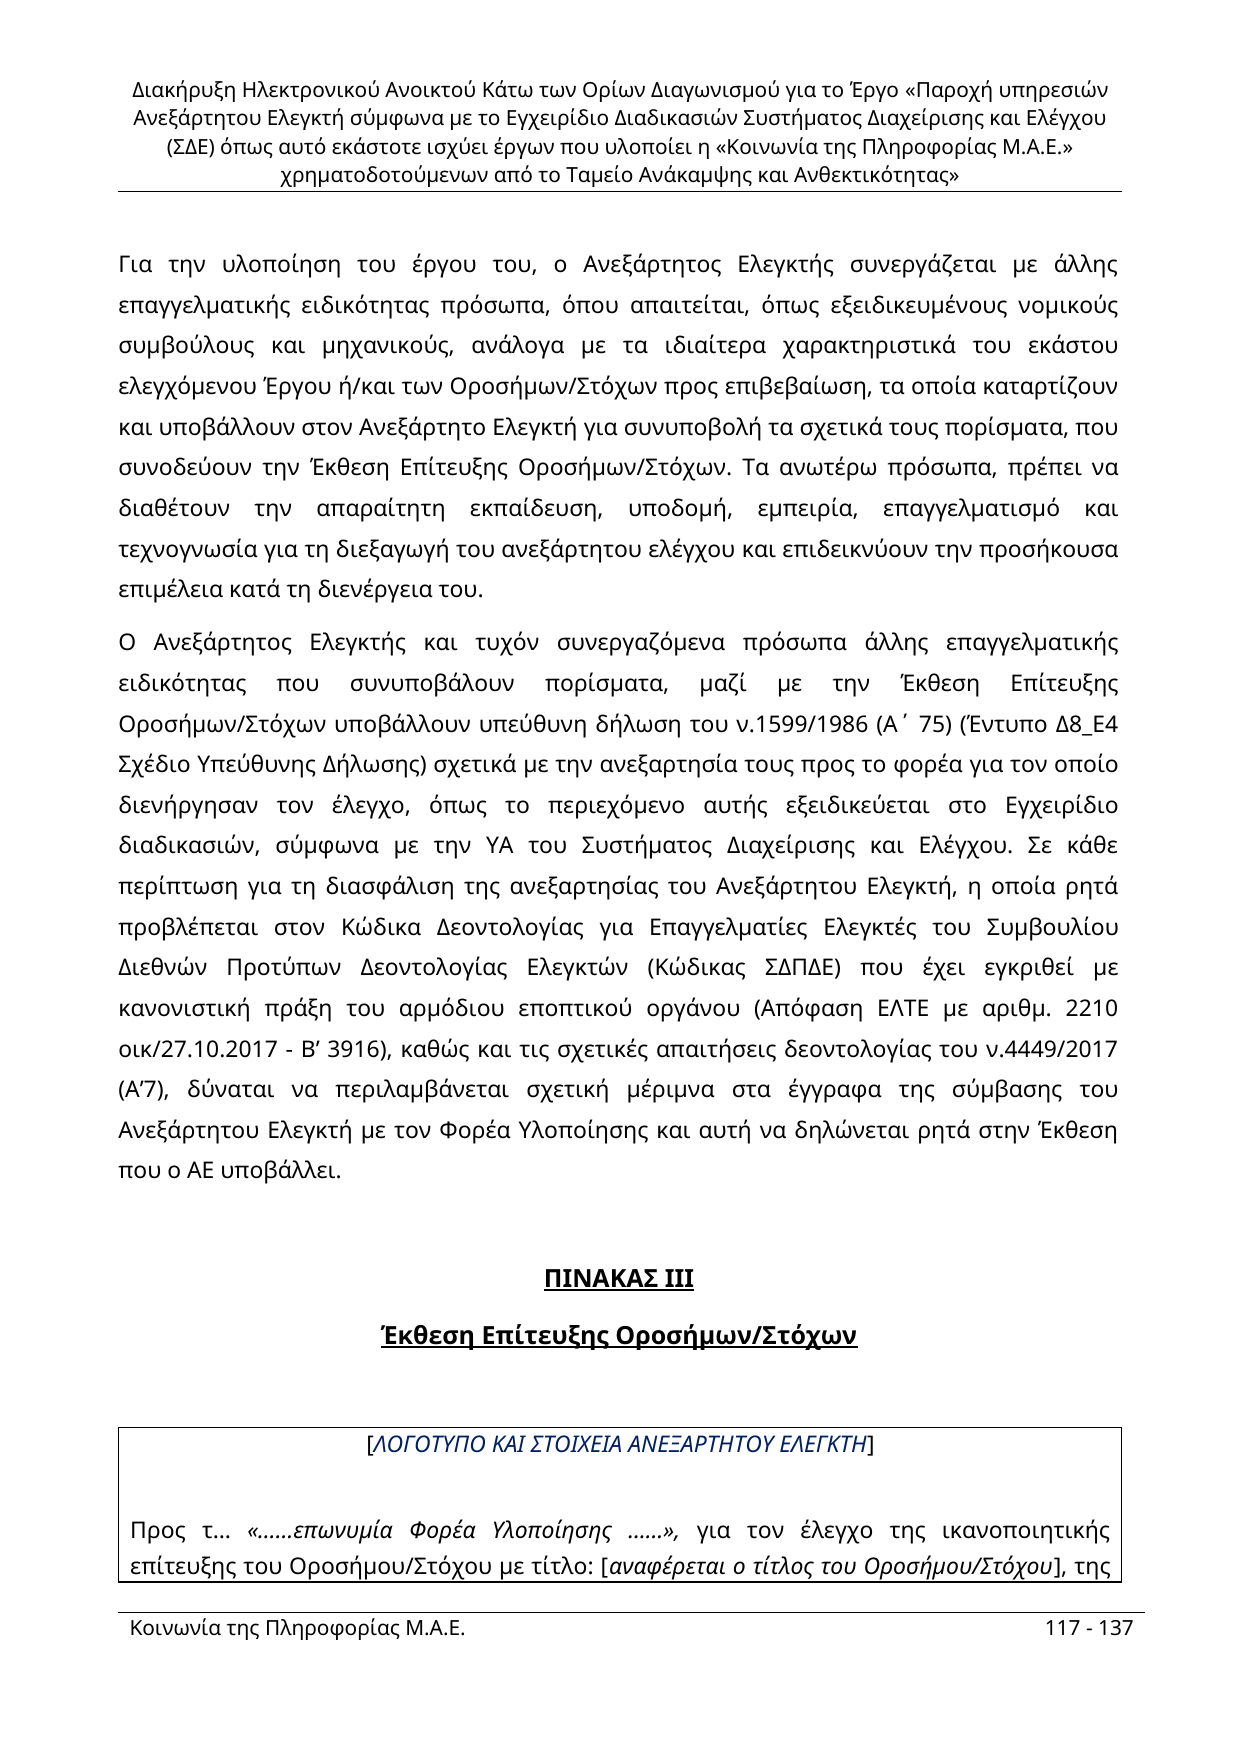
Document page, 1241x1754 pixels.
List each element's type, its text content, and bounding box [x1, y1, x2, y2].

text Ο Ανεξάρτητος Ελεγκτής και τυχόν συνεργαζόμενα πρόσωπα άλλης επαγγελματικής ειδικότητας που συνυποβάλουν πορίσματα, μαζί με την Έκθεση Επίτευξης Οροσήμων/Στόχων υποβάλλουν υπεύθυνη δήλωση του ν.1599/1986 (Α΄ 75) (Έντυπο Δ8_Ε4 Σχέδιο Υπεύθυνης Δήλωσης) σχετικά με την ανεξαρτησία τους προς το φορέα για τον οποίο διενήργησαν τον έλεγχο, όπως το περιεχόμενο αυτής εξειδικεύεται στο Εγχειρίδιο διαδικασιών, σύμφωνα με την ΥΑ του Συστήματος Διαχείρισης και Ελέγχου. Σε κάθε περίπτωση για τη διασφάλιση της ανεξαρτησίας του Ανεξάρτητου Ελεγκτή, η οποία ρητά προβλέπεται στον Κώδικα Δεοντολογίας για Επαγγελματίες Ελεγκτές του Συμβουλίου Διεθνών Προτύπων Δεοντολογίας Ελεγκτών (Κώδικας ΣΔΠΔΕ) που έχει εγκριθεί με κανονιστική πράξη του αρμόδιου εποπτικού οργάνου (Απόφαση ΕΛΤΕ με αριθμ. 2210 οικ/27.10.2017 - Β’ 3916), καθώς και τις σχετικές απαιτήσεις δεοντολογίας του ν.4449/2017 (Α’7), δύναται να περιλαμβάνεται σχετική μέριμνα στα έγγραφα της σύμβασης του Ανεξάρτητου Ελεγκτή με τον Φορέα Υλοποίησης και αυτή να δηλώνεται ρητά στην Έκθεση που ο ΑΕ υποβάλλει. [118, 626, 1120, 1186]
text Έκθεση Επίτευξης Οροσήμων/Στόχων [118, 1317, 1120, 1351]
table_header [119, 1428, 1121, 1581]
text ΠΙΝΑΚΑΣ ΙΙΙ [118, 1261, 1120, 1295]
text Για την υλοποίηση του έργου του, ο Ανεξάρτητος Ελεγκτής συνεργάζεται με άλλης επαγγελματικής ειδικότητας πρόσωπα, όπου απαιτείται, όπως εξειδικευμένους νομικούς συμβούλους και μηχανικούς, ανάλογα με τα ιδιαίτερα χαρακτηριστικά του εκάστου ελεγχόμενου Έργου ή/και των Οροσήμων/Στόχων προς επιβεβαίωση, τα οποία καταρτίζουν και υποβάλλουν στον Ανεξάρτητο Ελεγκτή για συνυποβολή τα σχετικά τους πορίσματα, που συνοδεύουν την Έκθεση Επίτευξης Οροσήμων/Στόχων. Τα ανωτέρω πρόσωπα, πρέπει να διαθέτουν την απαραίτητη εκπαίδευση, υποδομή, εμπειρία, επαγγελματισμό και τεχνογνωσία για τη διεξαγωγή του ανεξάρτητου ελέγχου και επιδεικνύουν την προσήκουσα επιμέλεια κατά τη διενέργεια του. [118, 248, 1120, 604]
